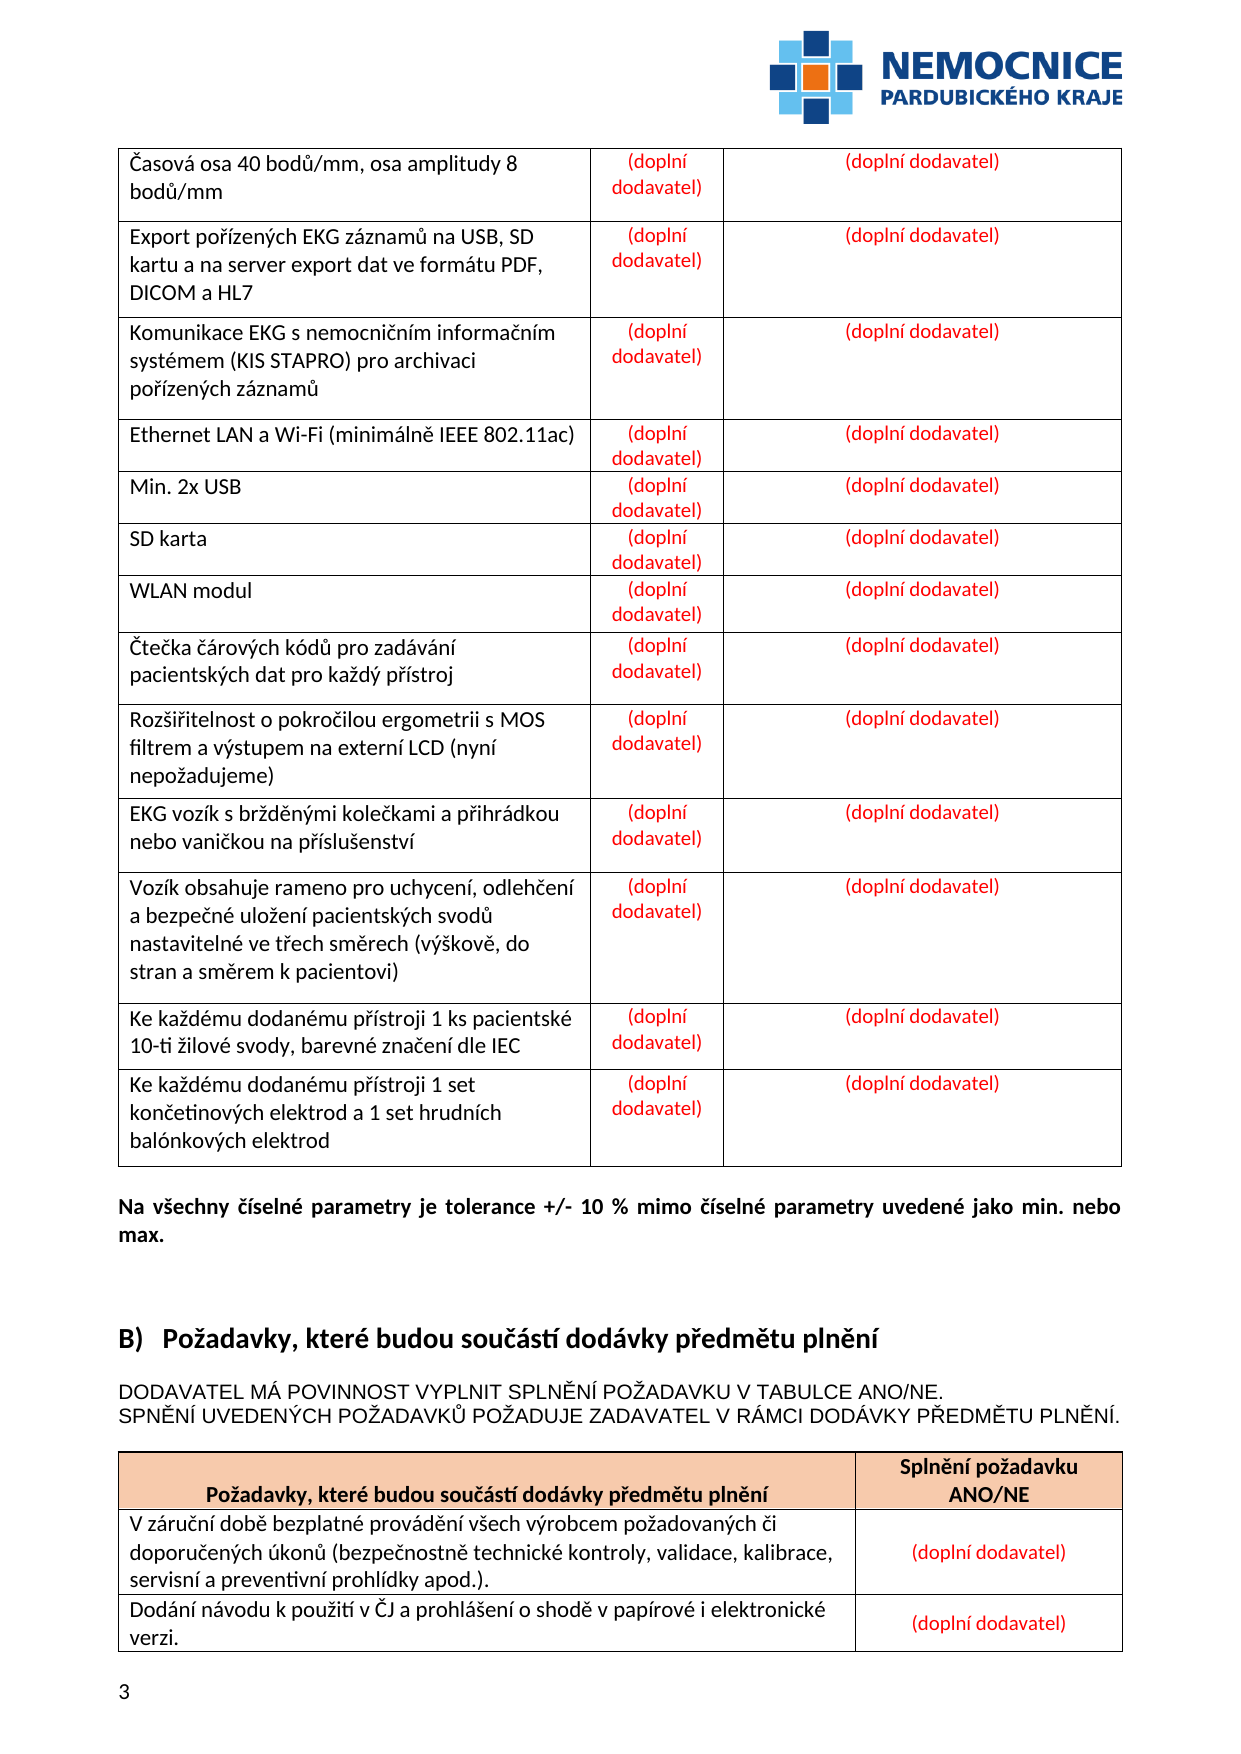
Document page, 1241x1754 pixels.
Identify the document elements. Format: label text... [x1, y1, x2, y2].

table_cell (doplní dodavatel) [591, 633, 723, 704]
table_cell (doplní dodavatel) [591, 705, 723, 798]
table_cell V záruční době bezplatné provádění všech výrobcem požadovaných či doporučených úkonů (bezpečnostně technické kontroly, validace, kalibrace, servisní a preventivní prohlídky apod.). [119, 1510, 855, 1594]
table_cell (doplní dodavatel) [591, 799, 723, 872]
table_cell (doplní dodavatel) [591, 420, 723, 471]
table_cell (doplní dodavatel) [591, 149, 723, 221]
table_cell Dodání návodu k použití v ČJ a prohlášení o shodě v papírové i elektronické verzi. [119, 1595, 855, 1651]
table_cell Export pořízených EKG záznamů na USB, SD kartu a na server export dat ve formátu PDF, DICOM a HL7 [119, 222, 590, 317]
table_cell (doplní dodavatel) [724, 149, 1121, 221]
table_cell (doplní dodavatel) [724, 705, 1121, 798]
table_cell (doplní dodavatel) [724, 524, 1121, 575]
table_cell Časová osa 40 bodů/mm, osa amplitudy 8 bodů/mm [119, 149, 590, 221]
table_cell Čtečka čárových kódů pro zadávání pacientských dat pro každý přístroj [119, 633, 590, 704]
table_cell (doplní dodavatel) [724, 420, 1121, 471]
table_cell (doplní dodavatel) [591, 1070, 723, 1166]
list Požadavky, které budou součástí dodávky předmětu plnění [118, 1320, 1122, 1356]
table_cell (doplní dodavatel) [724, 1070, 1121, 1166]
table_cell EKG vozík s bržděnými kolečkami a přihrádkou nebo vaničkou na příslušenství [119, 799, 590, 872]
table_header Požadavky, které budou součástí dodávky předmětu plnění [119, 1453, 855, 1508]
table_cell (doplní dodavatel) [591, 524, 723, 575]
table_cell (doplní dodavatel) [724, 222, 1121, 317]
table_cell Min. 2x USB [119, 472, 590, 523]
table_cell (doplní dodavatel) [724, 472, 1121, 523]
table_cell SD karta [119, 524, 590, 575]
table_cell Rozšiřitelnost o pokročilou ergometrii s MOS filtrem a výstupem na externí LCD (nyní nepožadujeme) [119, 705, 590, 798]
table_cell (doplní dodavatel) [591, 318, 723, 419]
table_cell (doplní dodavatel) [724, 576, 1121, 632]
table_cell (doplní dodavatel) [724, 873, 1121, 1003]
table_cell (doplní dodavatel) [591, 576, 723, 632]
table_cell (doplní dodavatel) [856, 1510, 1122, 1594]
text SPNĚNÍ UVEDENÝCH POŽADAVKŮ POŽADUJE ZADAVATEL V RÁMCI DODÁVKY PŘEDMĚTU PLNĚNÍ. [118, 1403, 1122, 1427]
table_cell (doplní dodavatel) [591, 873, 723, 1003]
table_cell Ke každému dodanému přístroji 1 set končetinových elektrod a 1 set hrudních balónkových elektrod [119, 1070, 590, 1166]
table_cell (doplní dodavatel) [724, 799, 1121, 872]
table_cell WLAN modul [119, 576, 590, 632]
table_cell Komunikace EKG s nemocničním informačním systémem (KIS STAPRO) pro archivaci pořízených záznamů [119, 318, 590, 419]
table_cell (doplní dodavatel) [591, 222, 723, 317]
table_cell (doplní dodavatel) [591, 1004, 723, 1069]
text DODAVATEL MÁ POVINNOST VYPLNIT SPLNĚNÍ POŽADAVKU V TABULCE ANO/NE. [118, 1379, 1122, 1403]
table_cell (doplní dodavatel) [724, 1004, 1121, 1069]
table_cell (doplní dodavatel) [724, 633, 1121, 704]
table_cell Ke každému dodanému přístroji 1 ks pacientské 10-ti žilové svody, barevné značení dle IEC [119, 1004, 590, 1069]
table_header Splnění požadavku ANO/NE [856, 1453, 1122, 1508]
table_cell (doplní dodavatel) [724, 318, 1121, 419]
table_cell (doplní dodavatel) [856, 1595, 1122, 1651]
table_cell Vozík obsahuje rameno pro uchycení, odlehčení a bezpečné uložení pacientských svodů nastavitelné ve třech směrech (výškově, do stran a směrem k pacientovi) [119, 873, 590, 1003]
table_cell Ethernet LAN a Wi-Fi (minimálně IEEE 802.11ac) [119, 420, 590, 471]
picture [768, 29, 1123, 125]
table_cell (doplní dodavatel) [591, 472, 723, 523]
subtitle Na všechny číselné parametry je tolerance +/- 10 % mimo číselné parametry uvedené jako min. nebo max. [118, 1192, 1122, 1248]
